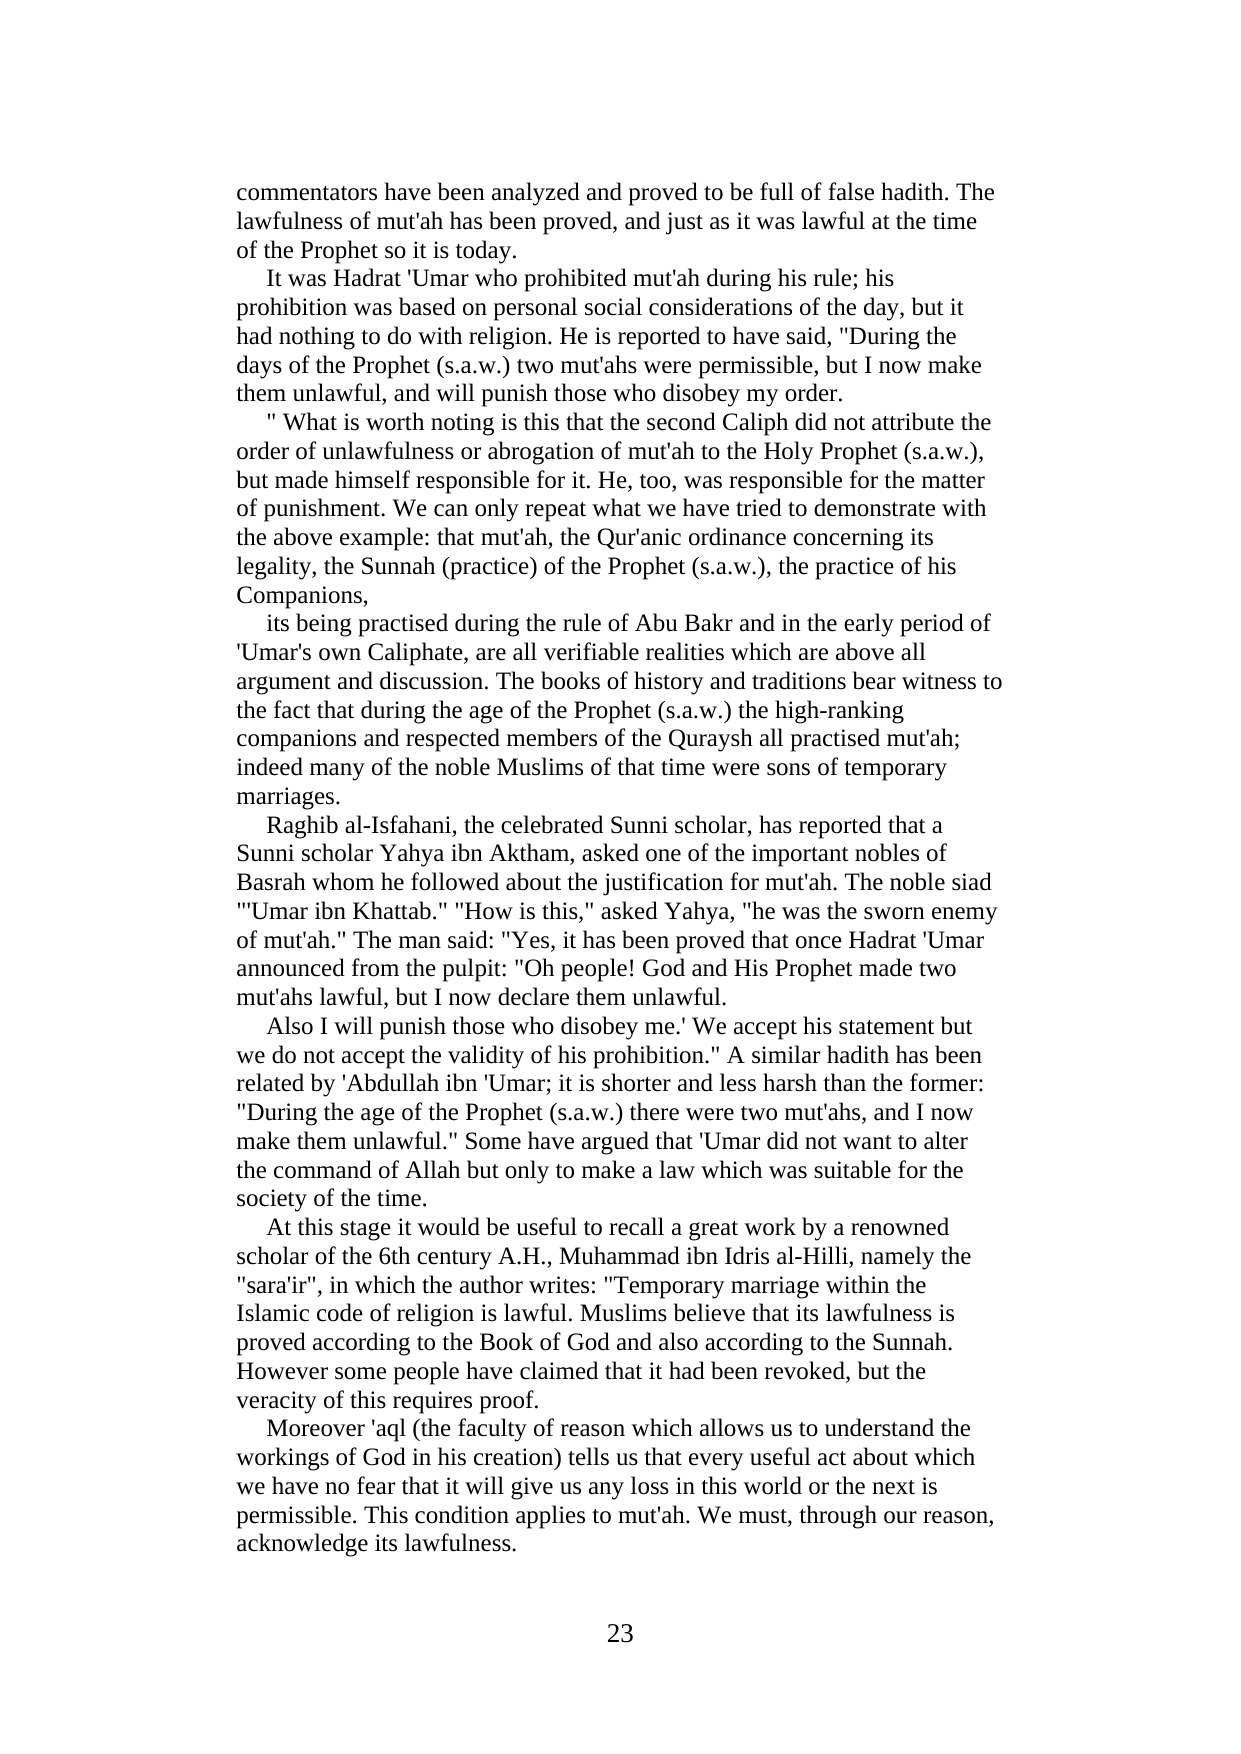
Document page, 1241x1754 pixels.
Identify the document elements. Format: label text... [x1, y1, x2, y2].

text At this stage it would be useful to recall a great work by a renowned scholar of the 6th century A.H., Muhammad ibn Idris al-Hilli, namely the "sara'ir", in which the author writes: "Temporary marriage within the Islamic code of religion is lawful. Muslims believe that its lawfulness is proved according to the Book of God and also according to the Sunnah. However some people have claimed that it had been revoked, but the veracity of this requires proof. [236, 1212, 1004, 1413]
text Also I will punish those who disobey me.' We accept his statement but we do not accept the validity of his prohibition." A similar hadith has been related by 'Abdullah ibn 'Umar; it is shorter and less harsh than the former: "During the age of the Prophet (s.a.w.) there were two mut'ahs, and I now make them unlawful." Some have argued that 'Umar did not want to alter the command of Allah but only to make a law which was suitable for the society of the time. [236, 1011, 1004, 1212]
text It was Hadrat 'Umar who prohibited mut'ah during his rule; his prohibition was based on personal social considerations of the day, but it had nothing to do with religion. He is reported to have said, "During the days of the Prophet (s.a.w.) two mut'ahs were permissible, but I now make them unlawful, and will punish those who disobey my order. [236, 263, 1004, 407]
text its being practised during the rule of Abu Bakr and in the early period of 'Umar's own Caliphate, are all verifiable realities which are above all argument and discussion. The books of history and traditions bear witness to the fact that during the age of the Prophet (s.a.w.) the high-ranking companions and respected members of the Quraysh all practised mut'ah; indeed many of the noble Muslims of that time were sons of temporary marriages. [236, 608, 1004, 810]
text Moreover 'aql (the faculty of reason which allows us to understand the workings of God in his creation) tells us that every useful act about which we have no fear that it will give us any loss in this world or the next is permissible. This condition applies to mut'ah. We must, through our reason, acknowledge its lawfulness. [236, 1413, 1004, 1557]
text " What is worth noting is this that the second Caliph did not attribute the order of unlawfulness or abrogation of mut'ah to the Holy Prophet (s.a.w.), but made himself responsible for it. He, too, was responsible for the matter of punishment. We can only repeat what we have tried to demonstrate with the above example: that mut'ah, the Qur'anic ordinance concerning its legality, the Sunnah (practice) of the Prophet (s.a.w.), the practice of his Companions, [236, 407, 1004, 608]
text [236, 177, 1004, 263]
text Raghib al-Isfahani, the celebrated Sunni scholar, has reported that a Sunni scholar Yahya ibn Aktham, asked one of the important nobles of Basrah whom he followed about the justification for mut'ah. The noble siad "'Umar ibn Khattab." "How is this," asked Yahya, "he was the sworn enemy of mut'ah." The man said: "Yes, it has been proved that once Hadrat 'Umar announced from the pulpit: "Oh people! God and His Prophet made two mut'ahs lawful, but I now declare them unlawful. [236, 810, 1004, 1011]
